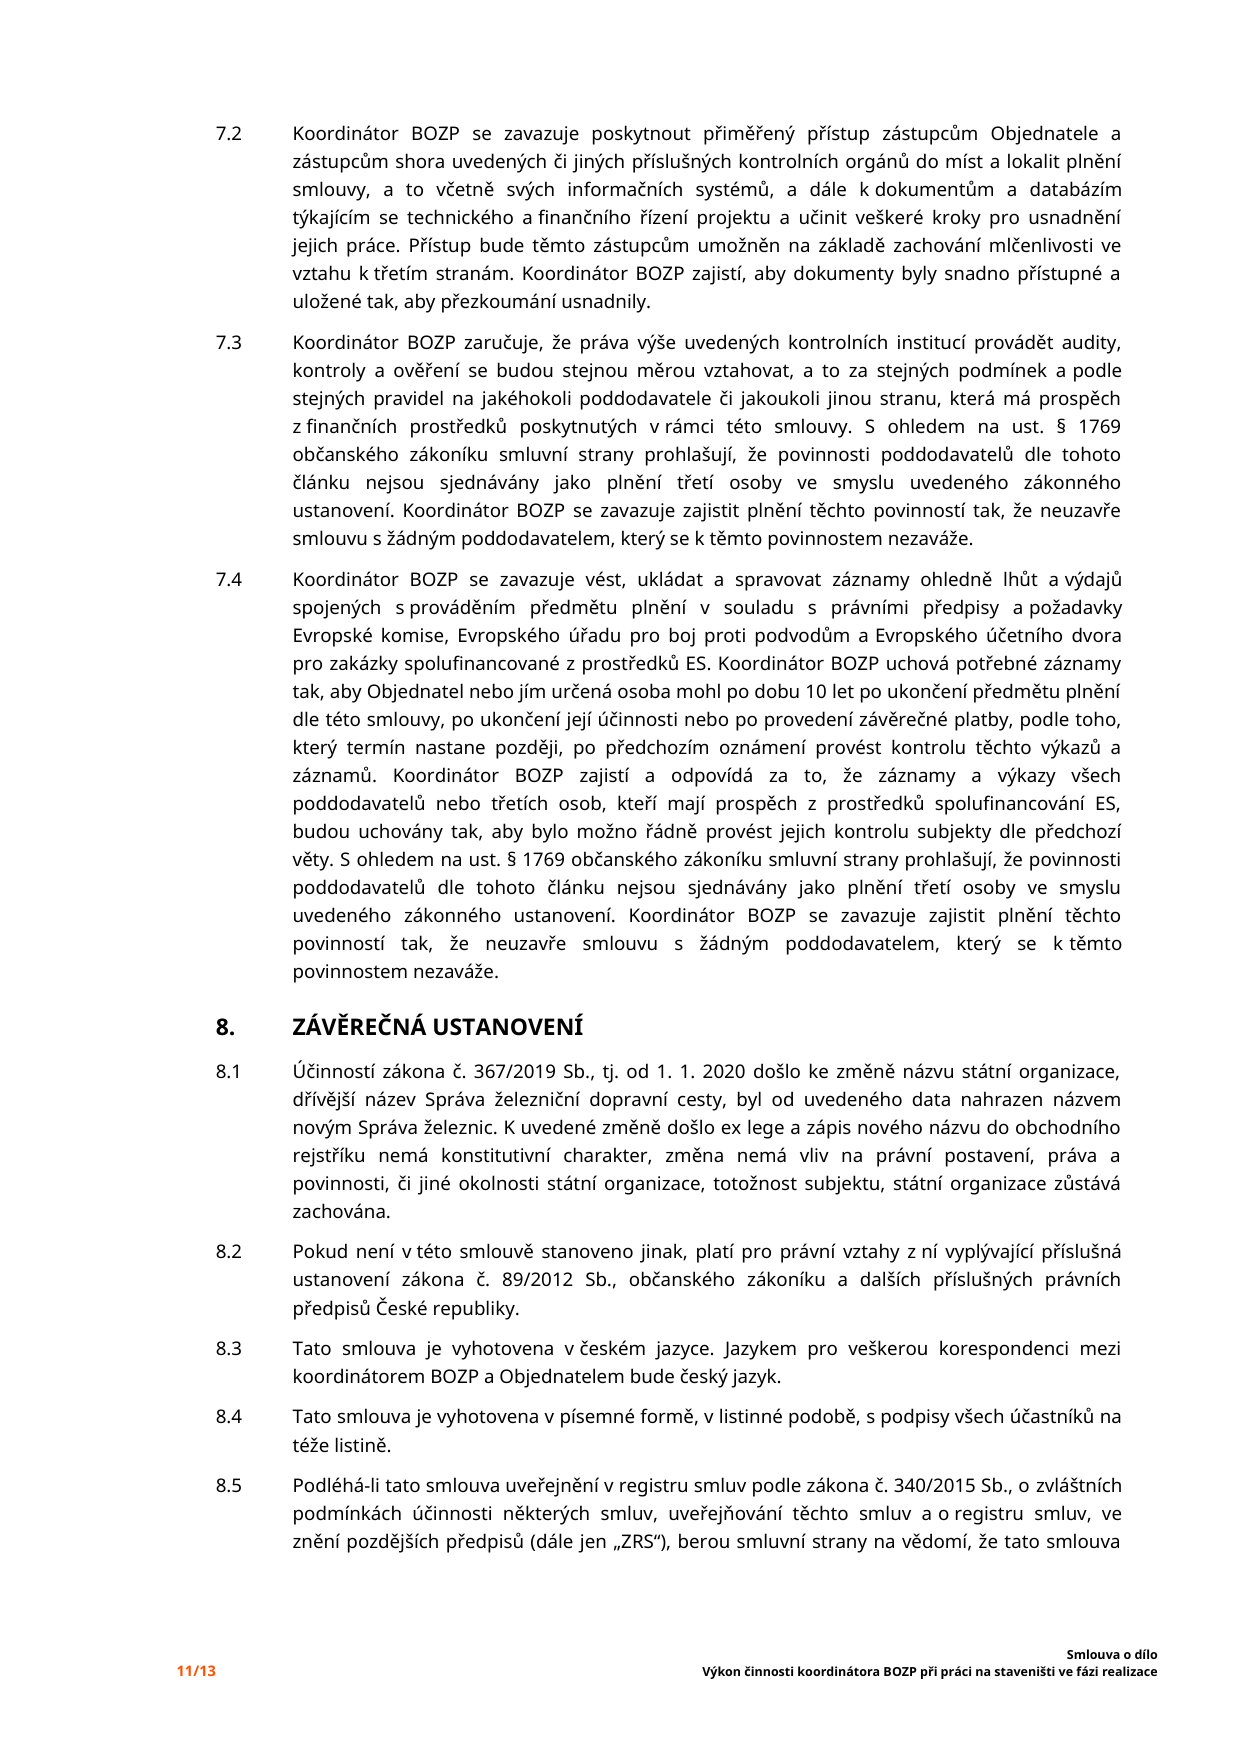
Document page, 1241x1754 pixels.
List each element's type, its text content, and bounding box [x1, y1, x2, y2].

text Koordinátor BOZP se zavazuje vést, ukládat a spravovat záznamy ohledně lhůt a výdajů spojených s prováděním předmětu plnění v souladu s právními předpisy a požadavky Evropské komise, Evropského úřadu pro boj proti podvodům a Evropského účetního dvora pro zakázky spolufinancované z prostředků ES. Koordinátor BOZP uchová potřebné záznamy tak, aby Objednatel nebo jím určená osoba mohl po dobu 10 let po ukončení předmětu plnění dle této smlouvy, po ukončení její účinnosti nebo po provedení závěrečné platby, podle toho, který termín nastane později, po předchozím oznámení provést kontrolu těchto výkazů a záznamů. Koordinátor BOZP zajistí a odpovídá za to, že záznamy a výkazy všech poddodavatelů nebo třetích osob, kteří mají prospěch z prostředků spolufinancování ES, budou uchovány tak, aby bylo možno řádně provést jejich kontrolu subjekty dle předchozí věty. S ohledem na ust. § 1769 občanského zákoníku smluvní strany prohlašují, že povinnosti poddodavatelů dle tohoto článku nejsou sjednávány jako plnění třetí osoby ve smyslu uvedeného zákonného ustanovení. Koordinátor BOZP se zavazuje zajistit plnění těchto povinností tak, že neuzavře smlouvu s žádným poddodavatelem, který se k těmto povinnostem nezaváže. [216, 566, 1122, 984]
text Účinností zákona č. 367/2019 Sb., tj. od 1. 1. 2020 došlo ke změně názvu státní organizace, dřívější název Správa železniční dopravní cesty, byl od uvedeného data nahrazen názvem novým Správa železnic. K uvedené změně došlo ex lege a zápis nového názvu do obchodního rejstříku nemá konstitutivní charakter, změna nemá vliv na právní postavení, práva a povinnosti, či jiné okolnosti státní organizace, totožnost subjektu, státní organizace zůstává zachována. [216, 1058, 1122, 1224]
text Tato smlouva je vyhotovena v písemné formě, v listinné podobě, s podpisy všech účastníků na téže listině. [216, 1404, 1122, 1457]
text Pokud není v této smlouvě stanoveno jinak, platí pro právní vztahy z ní vyplývající příslušná ustanovení zákona č. 89/2012 Sb., občanského zákoníku a dalších příslušných právních předpisů České republiky. [216, 1239, 1122, 1320]
text Koordinátor BOZP se zavazuje poskytnout přiměřený přístup zástupcům Objednatele a zástupcům shora uvedených či jiných příslušných kontrolních orgánů do míst a lokalit plnění smlouvy, a to včetně svých informačních systémů, a dále k dokumentům a databázím týkajícím se technického a finančního řízení projektu a učinit veškeré kroky pro usnadnění jejich práce. Přístup bude těmto zástupcům umožněn na základě zachování mlčenlivosti ve vztahu k třetím stranám. Koordinátor BOZP zajistí, aby dokumenty byly snadno přístupné a uložené tak, aby přezkoumání usnadnily. [216, 121, 1122, 314]
text Tato smlouva je vyhotovena v českém jazyce. Jazykem pro veškerou korespondenci mezi koordinátorem BOZP a Objednatelem bude český jazyk. [216, 1335, 1122, 1389]
text Koordinátor BOZP zaručuje, že práva výše uvedených kontrolních institucí provádět audity, kontroly a ověření se budou stejnou měrou vztahovat, a to za stejných podmínek a podle stejných pravidel na jakéhokoli poddodavatele či jakoukoli jinou stranu, která má prospěch z finančních prostředků poskytnutých v rámci této smlouvy. S ohledem na ust. § 1769 občanského zákoníku smluvní strany prohlašují, že povinnosti poddodavatelů dle tohoto článku nejsou sjednávány jako plnění třetí osoby ve smyslu uvedeného zákonného ustanovení. Koordinátor BOZP se zavazuje zajistit plnění těchto povinností tak, že neuzavře smlouvu s žádným poddodavatelem, který se k těmto povinnostem nezaváže. [216, 329, 1122, 551]
text ZÁVĚREČNÁ USTANOVENÍ [216, 1011, 1122, 1042]
